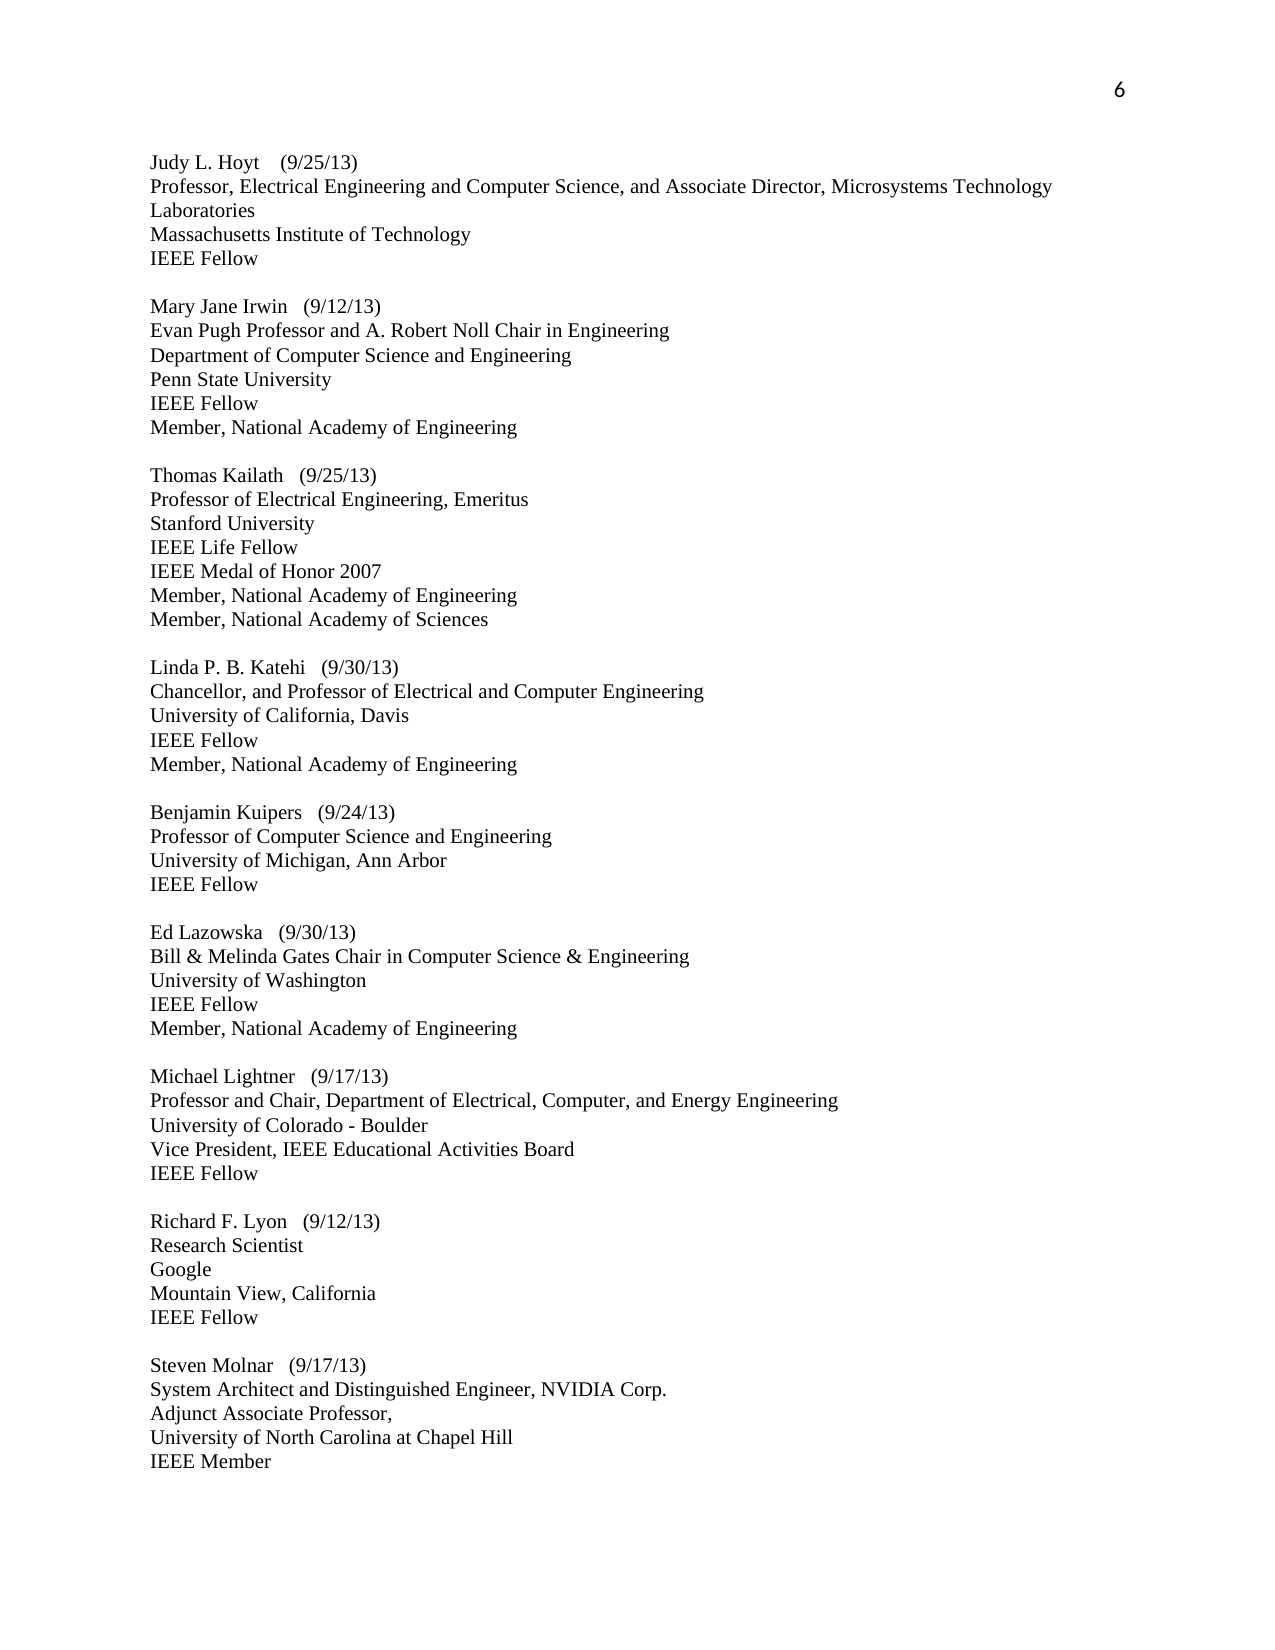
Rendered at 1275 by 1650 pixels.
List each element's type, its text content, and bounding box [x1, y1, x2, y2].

text Member, National Academy of Sciences [150, 607, 1125, 631]
text Member, National Academy of Engineering [150, 1016, 1125, 1040]
text University of California, Davis [150, 703, 1125, 727]
text Richard F. Lyon (9/12/13) [150, 1209, 1125, 1233]
text Department of Computer Science and Engineering [150, 342, 1125, 367]
text University of Washington [150, 968, 1125, 992]
text University of North Carolina at Chapel Hill [150, 1425, 1125, 1449]
text Ed Lazowska (9/30/13) [150, 920, 1125, 944]
text Mary Jane Irwin (9/12/13) [150, 294, 1125, 318]
text Member, National Academy of Engineering [150, 415, 1125, 439]
text University of Colorado - Boulder [150, 1112, 1125, 1137]
text Google [150, 1257, 1125, 1281]
text Professor, Electrical Engineering and Computer Science, and Associate Director, Microsystems Technology Laboratories [150, 174, 1125, 222]
text Adjunct Associate Professor, [150, 1401, 1125, 1425]
text Massachusetts Institute of Technology [150, 222, 1125, 246]
text Vice President, IEEE Educational Activities Board [150, 1137, 1125, 1161]
text IEEE Life Fellow [150, 535, 1125, 559]
text IEEE Fellow [150, 391, 1125, 415]
text IEEE Member [150, 1449, 1125, 1473]
text Member, National Academy of Engineering [150, 752, 1125, 776]
text Professor of Electrical Engineering, Emeritus [150, 487, 1125, 511]
text IEEE Fellow [150, 872, 1125, 896]
text Evan Pugh Professor and A. Robert Noll Chair in Engineering [150, 318, 1125, 342]
text Bill & Melinda Gates Chair in Computer Science & Engineering [150, 944, 1125, 968]
text IEEE Fellow [150, 246, 1125, 270]
text Mountain View, California [150, 1281, 1125, 1305]
text University of Michigan, Ann Arbor [150, 848, 1125, 872]
text Penn State University [150, 367, 1125, 391]
text Professor and Chair, Department of Electrical, Computer, and Energy Engineering [150, 1088, 1125, 1112]
text Linda P. B. Katehi (9/30/13) [150, 655, 1125, 679]
text IEEE Fellow [150, 992, 1125, 1016]
text Judy L. Hoyt (9/25/13) [150, 150, 1125, 174]
text Thomas Kailath (9/25/13) [150, 463, 1125, 487]
text IEEE Fellow [150, 1161, 1125, 1185]
text Chancellor, and Professor of Electrical and Computer Engineering [150, 679, 1125, 703]
text Member, National Academy of Engineering [150, 583, 1125, 607]
text IEEE Fellow [150, 727, 1125, 752]
text Stanford University [150, 511, 1125, 535]
text IEEE Fellow [150, 1305, 1125, 1329]
text Professor of Computer Science and Engineering [150, 824, 1125, 848]
text Research Scientist [150, 1233, 1125, 1257]
text IEEE Medal of Honor 2007 [150, 559, 1125, 583]
text Benjamin Kuipers (9/24/13) [150, 800, 1125, 824]
text System Architect and Distinguished Engineer, NVIDIA Corp. [150, 1377, 1125, 1401]
text Michael Lightner (9/17/13) [150, 1064, 1125, 1088]
text Steven Molnar (9/17/13) [150, 1353, 1125, 1377]
